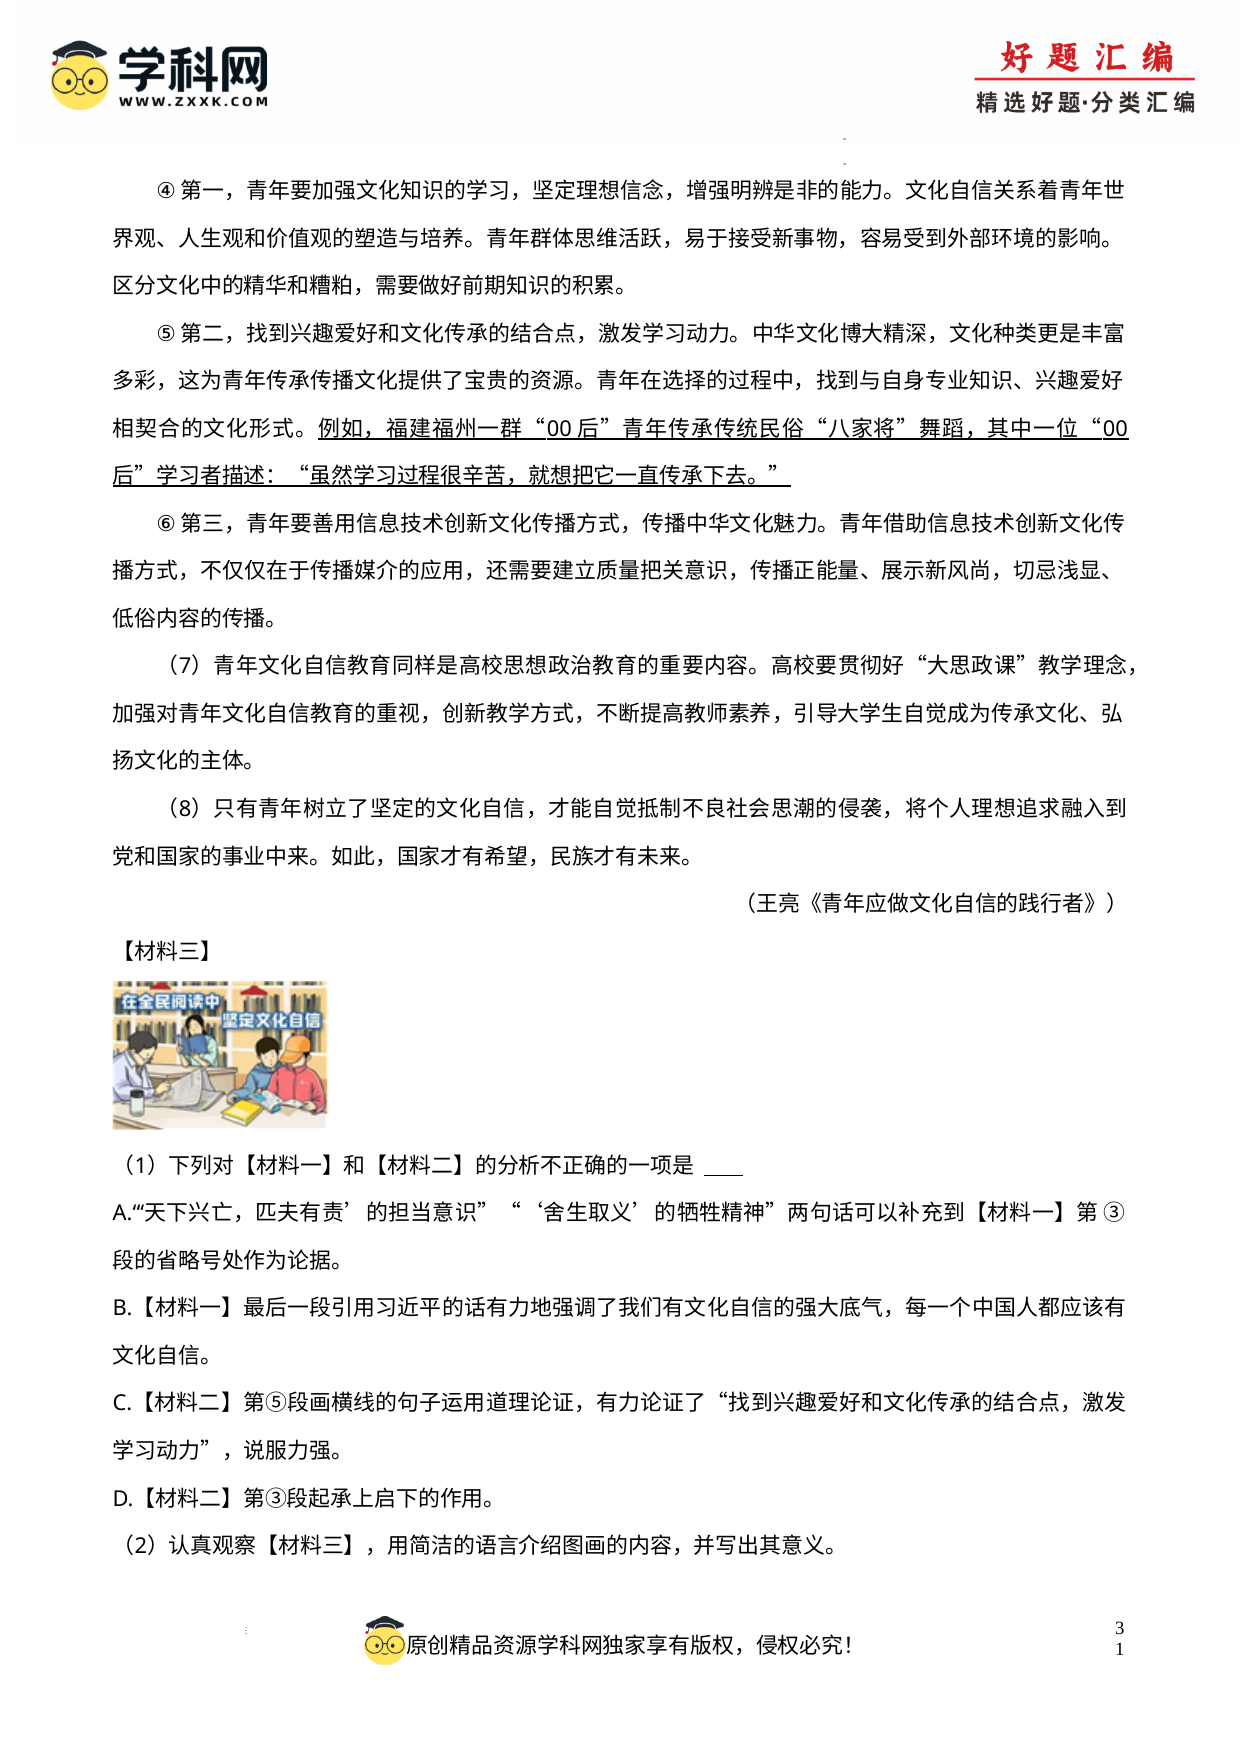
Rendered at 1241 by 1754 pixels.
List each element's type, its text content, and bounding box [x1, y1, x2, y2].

picture [112, 981, 329, 1133]
text ⑥第三，青年要善用信息技术创新文化传播方式，传播中华文化魅力。青年借助信息技术创新文化传播方式，不仅仅在于传播媒介的应用，还需要建立质量把关意识，传播正能量、展示新风尚，切忌浅显、低俗内容的传播。 [112, 506, 1128, 633]
text A.“‘天下兴亡，匹夫有责’的担当意识”“‘舍生取义’的牺牲精神”两句话可以补充到【材料一】第 ③段的省略号处作为论据。 [112, 1195, 1128, 1274]
text （1）下列对【材料一】和【材料二】的分析不正确的一项是 [112, 1148, 1128, 1179]
text ④第一，青年要加强文化知识的学习，坚定理想信念，增强明辨是非的能力。文化自信关系着青年世界观、人生观和价值观的塑造与培养。青年群体思维活跃，易于接受新事物，容易受到外部环境的影响。区分文化中的精华和糟粕，需要做好前期知识的积累。 [112, 173, 1128, 300]
picture [12, 0, 1241, 145]
text 【材料三】 [112, 934, 1128, 965]
text C.【材料二】第⑤段画横线的句子运用道理论证，有力论证了“找到兴趣爱好和文化传承的结合点，激发学习动力”，说服力强。 [112, 1385, 1128, 1465]
text B.【材料一】最后一段引用习近平的话有力地强调了我们有文化自信的强大底气，每一个中国人都应该有文化自信。 [112, 1290, 1128, 1369]
text （王亮《青年应做文化自信的践行者》） [112, 886, 1128, 918]
picture [364, 1616, 406, 1665]
text ⑤第二，找到兴趣爱好和文化传承的结合点，激发学习动力。中华文化博大精深，文化种类更是丰富多彩，这为青年传承传播文化提供了宝贵的资源。青年在选择的过程中，找到与自身专业知识、兴趣爱好相契合的文化形式。例如，福建福州一群“00后”青年传承传统民俗“八家将”舞蹈，其中一位“00后”学习者描述：“虽然学习过程很辛苦，就想把它一直传承下去。” [112, 316, 1128, 490]
text （7）青年文化自信教育同样是高校思想政治教育的重要内容。高校要贯彻好“大思政课”教学理念，加强对青年文化自信教育的重视，创新教学方式，不断提高教师素养，引导大学生自觉成为传承文化、弘扬文化的主体。 [112, 648, 1128, 775]
text D.【材料二】第③段起承上启下的作用。 [112, 1481, 1128, 1512]
text （8）只有青年树立了坚定的文化自信，才能自觉抵制不良社会思潮的侵袭，将个人理想追求融入到党和国家的事业中来。如此，国家才有希望，民族才有未来。 [112, 791, 1128, 870]
text （2）认真观察【材料三】，用简洁的语言介绍图画的内容，并写出其意义。 [112, 1528, 1128, 1560]
